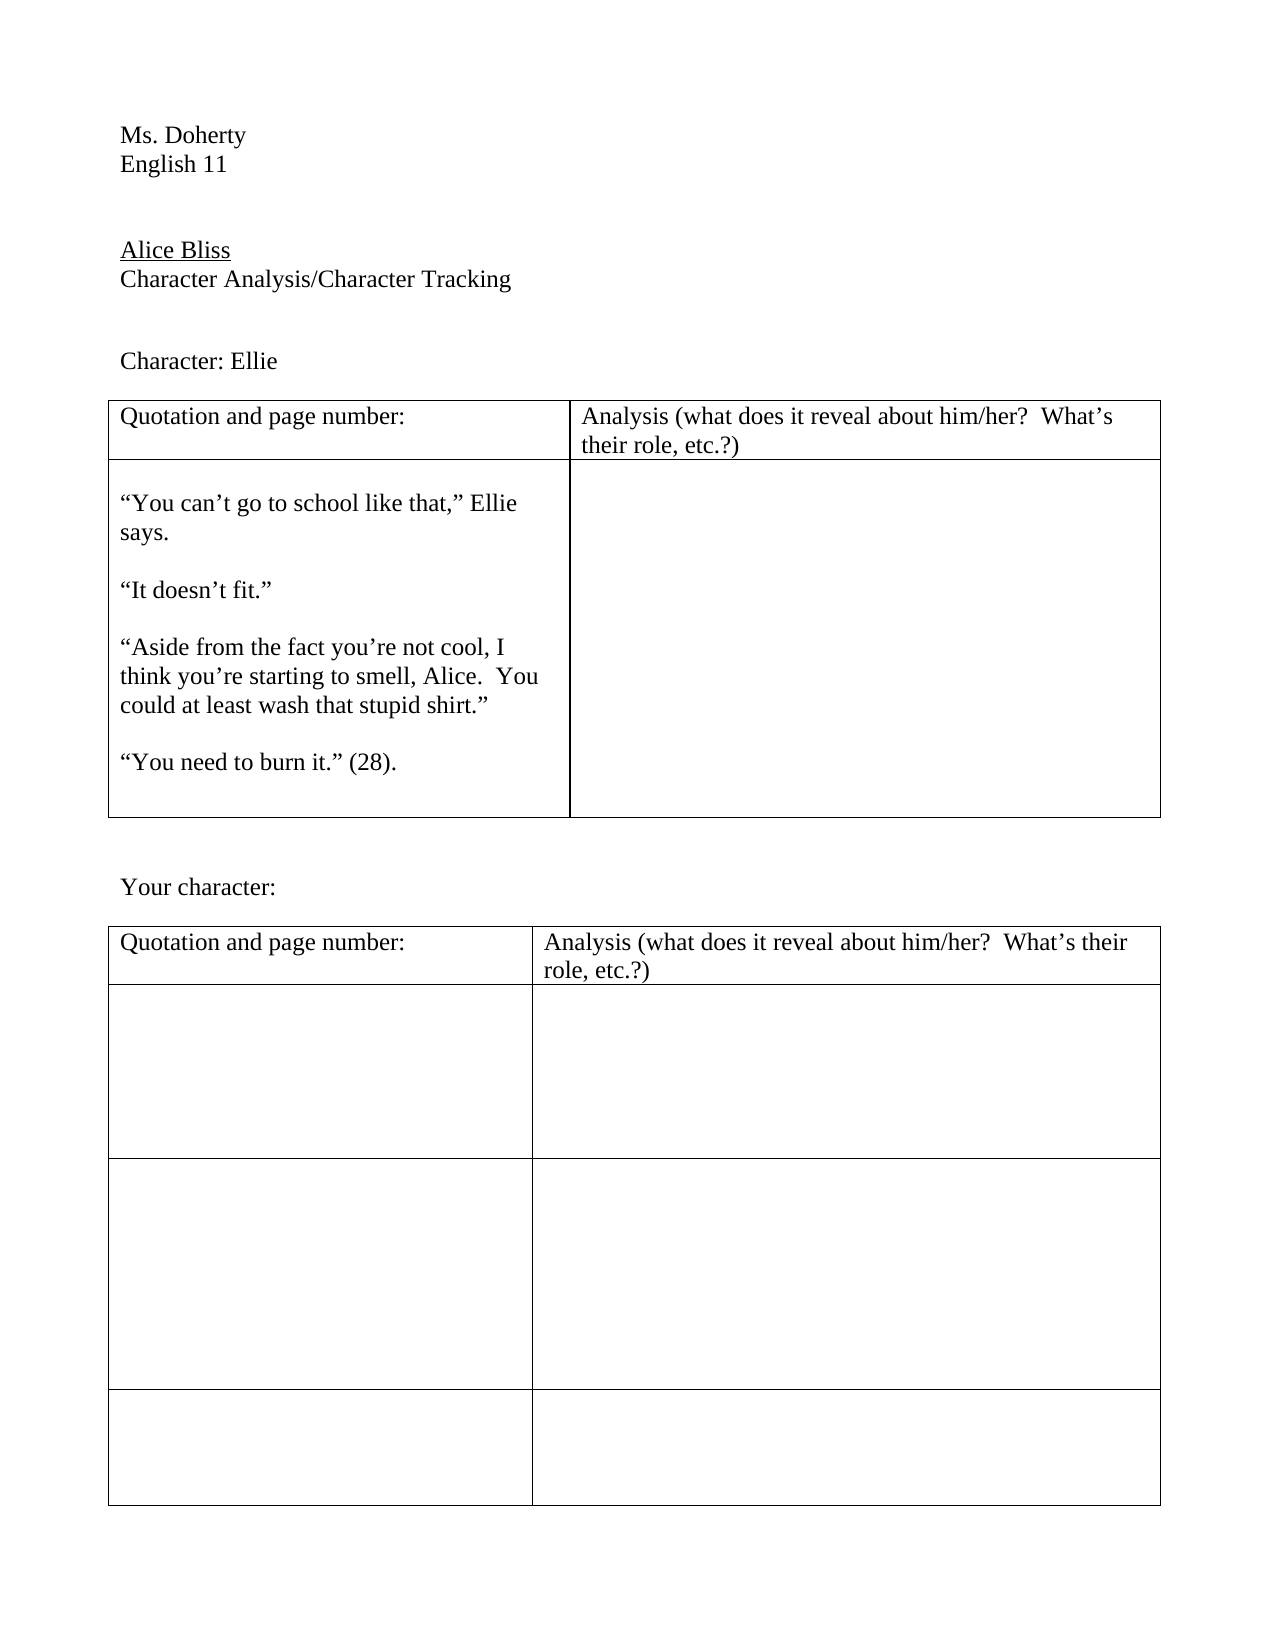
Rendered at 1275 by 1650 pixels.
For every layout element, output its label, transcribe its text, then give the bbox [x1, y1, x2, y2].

table_header Quotation and page number: [109, 927, 532, 984]
text Character: Ellie [120, 346, 1155, 375]
table_header Analysis (what does it reveal about him/her? What’s their role, etc.?) [571, 401, 1160, 459]
text Character Analysis/Character Tracking [120, 264, 1155, 292]
text English 11 [120, 149, 1155, 177]
table_cell “You can’t go to school like that,” Ellie says. “It doesn’t fit.” “Aside from the fact you’re not cool, I think you’re starting to smell, Alice. You could at least wash that stupid shirt.” “You need to burn it.” (28). [109, 460, 569, 817]
table_cell [533, 1390, 1160, 1505]
table_cell [533, 985, 1160, 1158]
text Your character: [120, 872, 1155, 900]
table_cell [109, 1390, 532, 1505]
table_cell [109, 985, 532, 1158]
table_header Quotation and page number: [109, 401, 569, 459]
text Alice Bliss [120, 235, 1155, 264]
text Ms. Doherty [120, 120, 1155, 149]
table_cell [109, 1159, 532, 1389]
table_header Analysis (what does it reveal about him/her? What’s their role, etc.?) [533, 927, 1160, 984]
table_cell [533, 1159, 1160, 1389]
table_cell [571, 460, 1160, 817]
